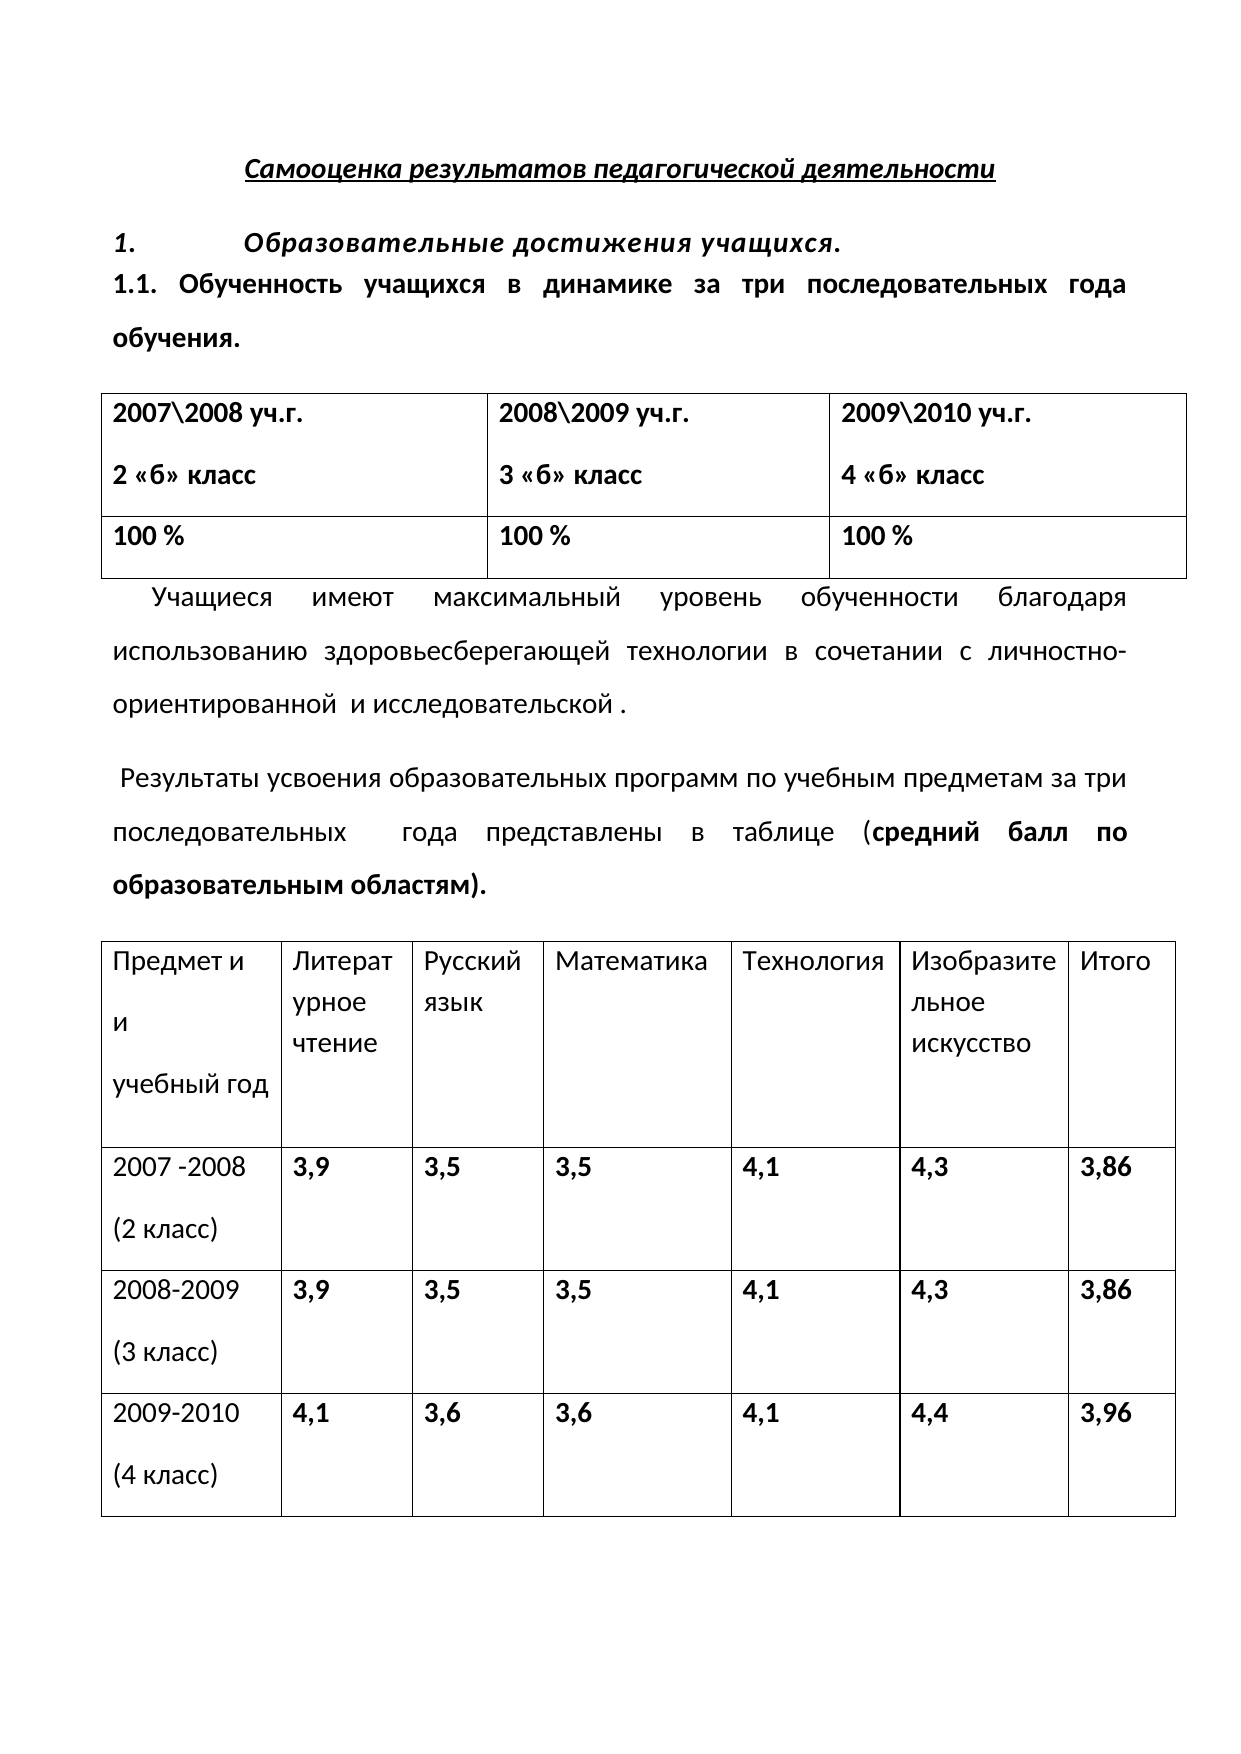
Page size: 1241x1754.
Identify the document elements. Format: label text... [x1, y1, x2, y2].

table_header 2007\2008 уч.г. 2 «б» класс [102, 394, 487, 516]
table_cell 100 % [488, 517, 829, 577]
table_header Технология [732, 942, 899, 1147]
table_cell 100 % [102, 517, 487, 577]
table_cell 3,9 [282, 1148, 412, 1270]
text Результаты усвоения образовательных программ по учебным предметам за три последовательных года представлены в таблице (средний балл по образовательным областям). [112, 759, 1128, 902]
table_cell 3,86 [1069, 1271, 1175, 1393]
table_cell 3,5 [413, 1271, 543, 1393]
table_cell 3,6 [413, 1394, 543, 1516]
table_cell 2008-2009 (3 класс) [102, 1271, 281, 1393]
table_cell 4,1 [732, 1148, 899, 1270]
table_cell 4,3 [901, 1271, 1068, 1393]
table_header 2009\2010 уч.г. 4 «б» класс [830, 394, 1186, 516]
table_cell 4,3 [901, 1148, 1068, 1270]
table_cell 100 % [830, 517, 1186, 577]
table_cell 4,1 [732, 1394, 899, 1516]
list Образовательные достижения учащихся. [112, 224, 1128, 260]
table_header Русский язык [413, 942, 543, 1147]
table_cell 3,86 [1069, 1148, 1175, 1270]
table_cell 4,1 [282, 1394, 412, 1516]
table_cell 2007 -2008 (2 класс) [102, 1148, 281, 1270]
table_cell 3,5 [413, 1148, 543, 1270]
table_cell 4,1 [732, 1271, 899, 1393]
table_cell 2009-2010 (4 класс) [102, 1394, 281, 1516]
table_cell 3,6 [544, 1394, 731, 1516]
table_header Литературное чтение [282, 942, 412, 1147]
table_header 2008\2009 уч.г. 3 «б» класс [488, 394, 829, 516]
table_header Итого [1069, 942, 1175, 1147]
text 1.1. Обученность учащихся в динамике за три последовательных года обучения. [112, 265, 1128, 354]
text Самооценка результатов педагогической деятельности [112, 150, 1128, 186]
table_cell 3,9 [282, 1271, 412, 1393]
table_header Изобразительное искусство [901, 942, 1068, 1147]
table_cell 3,5 [544, 1271, 731, 1393]
table_header Математика [544, 942, 731, 1147]
table_cell 4,4 [901, 1394, 1068, 1516]
text Учащиеся имеют максимальный уровень обученности благодаря использованию здоровьесберегающей технологии в сочетании с личностно-ориентированной и исследовательской . [112, 579, 1128, 721]
table_cell 3,96 [1069, 1394, 1175, 1516]
table_cell 3,5 [544, 1148, 731, 1270]
table_header Предмет и и учебный год [102, 942, 281, 1147]
